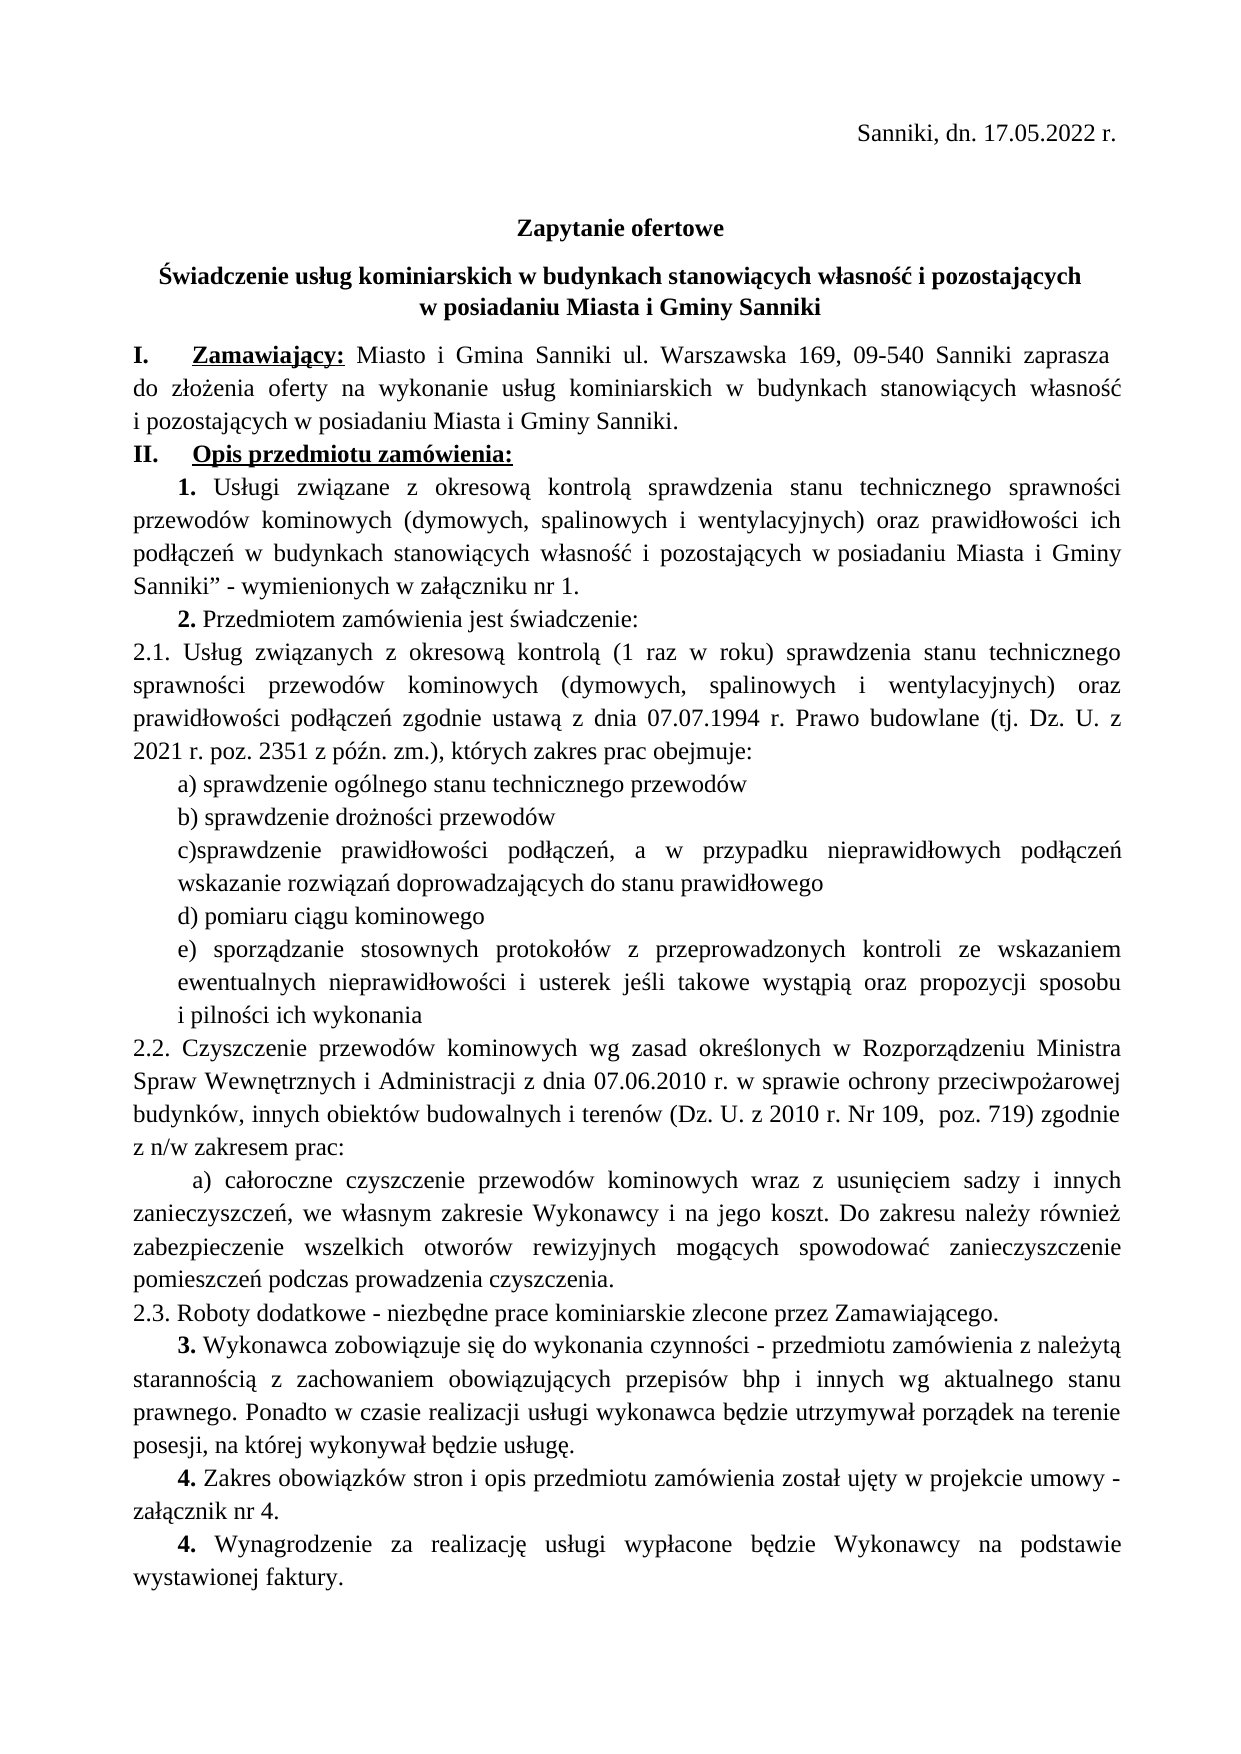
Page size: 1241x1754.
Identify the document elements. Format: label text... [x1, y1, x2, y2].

list 1. Usługi związane z okresową kontrolą sprawdzenia stanu technicznego sprawności przewodów kominowych (dymowych, spalinowych i wentylacyjnych) oraz prawidłowości ich podłączeń w budynkach stanowiących własność i pozostających w posiadaniu Miasta i Gminy Sanniki” - wymienionych w załączniku nr 1. [133, 472, 1122, 600]
list c)sprawdzenie prawidłowości podłączeń, a w przypadku nieprawidłowych podłączeń wskazanie rozwiązań doprowadzających do stanu prawidłowego [177, 835, 1122, 897]
list Opis przedmiotu zamówienia: [133, 439, 1122, 468]
text Świadczenie usług kominiarskich w budynkach stanowiących własność i pozostających w posiadaniu Miasta i Gminy Sanniki [118, 261, 1122, 321]
list 2.3. Roboty dodatkowe - niezbędne prace kominiarskie zlecone przez Zamawiającego. [133, 1298, 1122, 1326]
list a) całoroczne czyszczenie przewodów kominowych wraz z usunięciem sadzy i innych zanieczyszczeń, we własnym zakresie Wykonawcy i na jego koszt. Do zakresu należy również zabezpieczenie wszelkich otworów rewizyjnych mogących spowodować zanieczyszczenie pomieszczeń podczas prowadzenia czyszczenia. [133, 1166, 1122, 1293]
list a) sprawdzenie ogólnego stanu technicznego przewodów [177, 769, 1122, 798]
list 2. Przedmiotem zamówienia jest świadczenie: [177, 604, 1122, 633]
list 3. Wykonawca zobowiązuje się do wykonania czynności - przedmiotu zamówienia z należytą starannością z zachowaniem obowiązujących przepisów bhp i innych wg aktualnego stanu prawnego. Ponadto w czasie realizacji usługi wykonawca będzie utrzymywał porządek na terenie posesji, na której wykonywał będzie usługę. [133, 1331, 1122, 1458]
list 2.2. Czyszczenie przewodów kominowych wg zasad określonych w Rozporządzeniu Ministra Spraw Wewnętrznych i Administracji z dnia 07.06.2010 r. w sprawie ochrony przeciwpożarowej budynków, innych obiektów budowalnych i terenów (Dz. U. z 2010 r. Nr 109, poz. 719) zgodnie z n/w zakresem prac: [133, 1033, 1122, 1161]
text Zapytanie ofertowe [118, 213, 1122, 242]
list 4. Zakres obowiązków stron i opis przedmiotu zamówienia został ujęty w projekcie umowy -załącznik nr 4. [133, 1463, 1122, 1524]
list d) pomiaru ciągu kominowego [177, 901, 1122, 930]
list Zamawiający: Miasto i Gmina Sanniki ul. Warszawska 169, 09-540 Sanniki zaprasza do złożenia oferty na wykonanie usług kominiarskich w budynkach stanowiących własność i pozostających w posiadaniu Miasta i Gminy Sanniki. [133, 340, 1122, 435]
list e) sporządzanie stosownych protokołów z przeprowadzonych kontroli ze wskazaniem ewentualnych nieprawidłowości i usterek jeśli takowe wystąpią oraz propozycji sposobu i pilności ich wykonania [177, 934, 1122, 1029]
list 2.1. Usług związanych z okresową kontrolą (1 raz w roku) sprawdzenia stanu technicznego sprawności przewodów kominowych (dymowych, spalinowych i wentylacyjnych) oraz prawidłowości podłączeń zgodnie ustawą z dnia 07.07.1994 r. Prawo budowlane (tj. Dz. U. z 2021 r. poz. 2351 z późn. zm.), których zakres prac obejmuje: [133, 637, 1122, 765]
list 4. Wynagrodzenie za realizację usługi wypłacone będzie Wykonawcy na podstawie wystawionej faktury. [133, 1529, 1122, 1591]
text Sanniki, dn. 17.05.2022 r. [782, 118, 1122, 147]
list b) sprawdzenie drożności przewodów [177, 802, 1122, 831]
